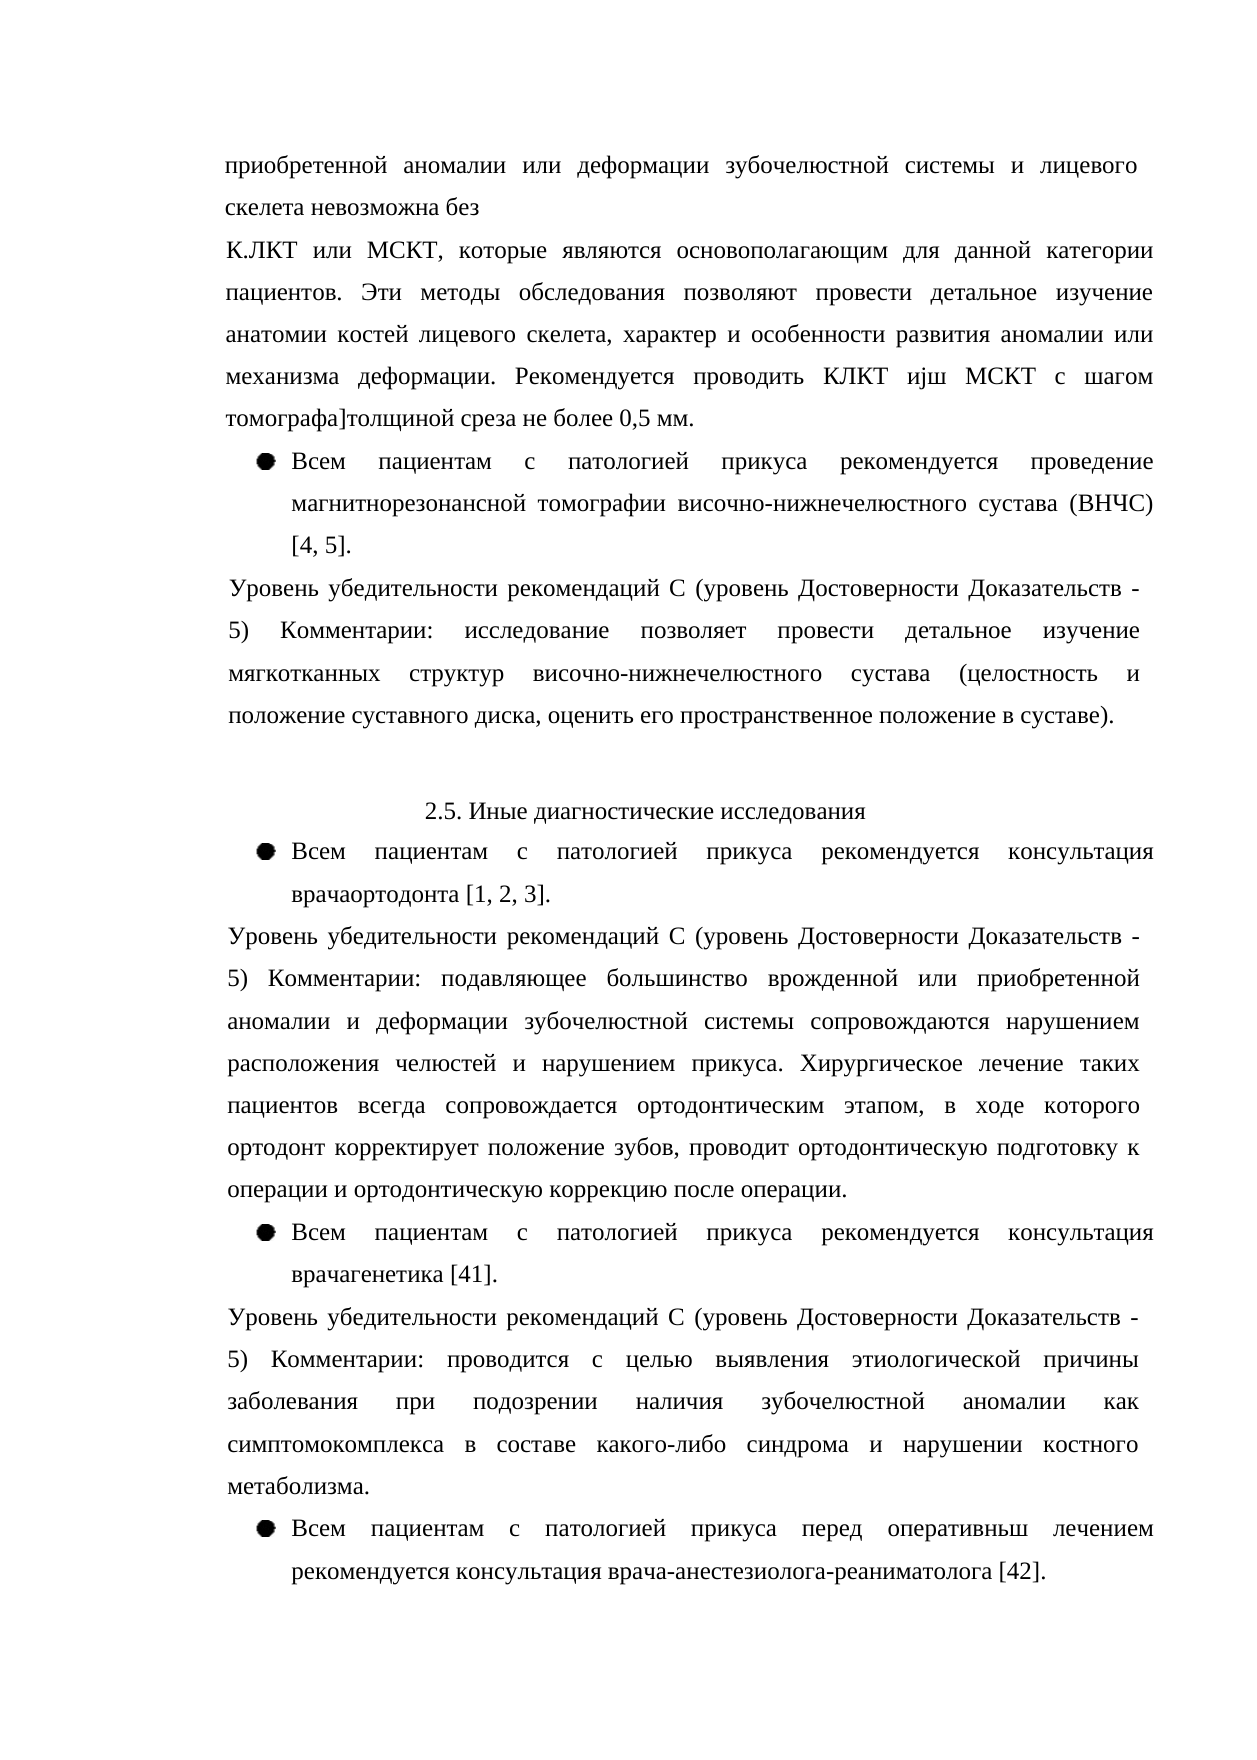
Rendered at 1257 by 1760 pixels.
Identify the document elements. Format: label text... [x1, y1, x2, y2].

list Всем пациентам с патологией прикуса перед оперативньш лечением рекомендуется консультация врача-анестезиолога-реаниматолога [42]. [255, 1513, 1154, 1584]
text 2.5. Иные диагностические исследования [424, 796, 1154, 824]
picture [256, 843, 276, 860]
text Уровень убедительности рекомендаций С (уровень Достоверности Доказательств - 5) Комментарии: подавляющее большинство врожденной или приобретенной аномалии и деформации зубочелюстной системы сопровождаются нарушением расположения челюстей и нарушением прикуса. Хирургическое лечение таких пациентов всегда сопровождается ортодонтическим этапом, в ходе которого ортодонт корректирует положение зубов, проводит ортодонтическую подготовку к операции и ортодонтическую коррекцию после операции. [227, 921, 1141, 1203]
text К.ЛКТ или МСКТ, которые являются основополагающим для данной категории пациентов. Эти методы обследования позволяют провести детальное изучение анатомии костей лицевого скелета, характер и особенности развития аномалии или механизма деформации. Рекомендуется проводить КЛКТ ијш МСКТ с шагом томографа]толщиной среза не более 0,5 мм. [225, 235, 1154, 432]
picture [256, 1224, 276, 1241]
list Всем пациентам с патологией прикуса рекомендуется проведение магнитнорезонансной томографии височно-нижнечелюстного сустава (ВНЧС) [4, 5]. [255, 446, 1154, 559]
list Всем пациентам с патологией прикуса рекомендуется консультация врачаортодонта [1, 2, 3]. [255, 836, 1154, 907]
text Уровень убедительности рекомендаций С (уровень Достоверности Доказательств - 5) Комментарии: проводится с целью выявления этиологической причины заболевания при подозрении наличия зубочелюстной аномалии как симптомокомплекса в составе какого-либо синдрома и нарушении костного метаболизма. [227, 1302, 1139, 1499]
picture [256, 1520, 276, 1537]
list Всем пациентам с патологией прикуса рекомендуется консультация врачагенетика [41]. [255, 1217, 1154, 1288]
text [224, 150, 1138, 221]
text Уровень убедительности рекомендаций С (уровень Достоверности Доказательств - 5) Комментарии: исследование позволяет провести детальное изучение мягкотканных структур височно-нижнечелюстного сустава (целостность и положение суставного диска, оценить его пространственное положение в суставе). [228, 573, 1141, 729]
picture [256, 453, 276, 470]
